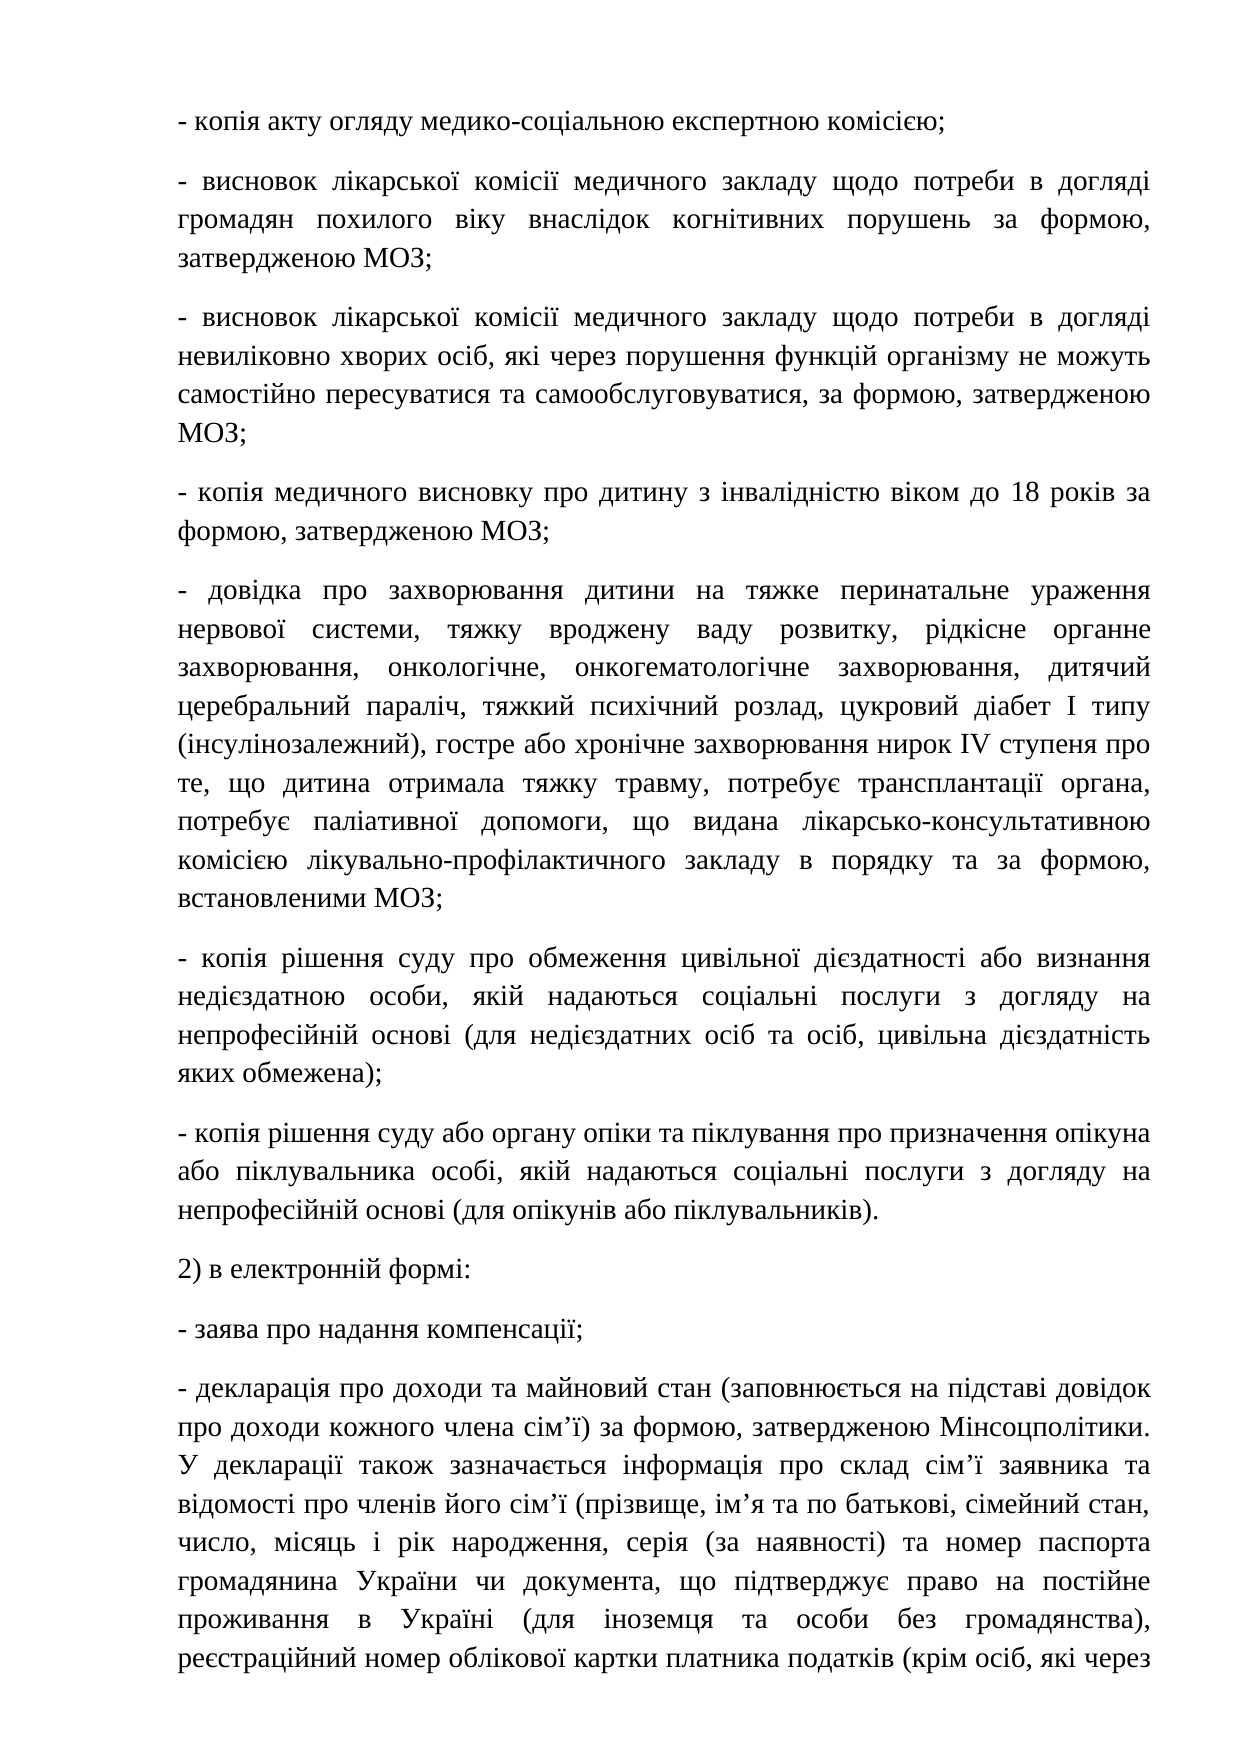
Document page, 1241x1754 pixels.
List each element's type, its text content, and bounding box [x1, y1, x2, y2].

text 2) в електронній формі: [177, 1251, 1152, 1285]
text - довідка про захворювання дитини на тяжке перинатальне ураження нервової системи, тяжку вроджену ваду розвитку, рідкісне органне захворювання, онкологічне, онкогематологічне захворювання, дитячий церебральний параліч, тяжкий психічний розлад, цукровий діабет I типу (інсулінозалежний), гостре або хронічне захворювання нирок IV ступеня про те, що дитина отримала тяжку травму, потребує трансплантації органа, потребує паліативної допомоги, що видана лікарсько-консультативною комісією лікувально-профілактичного закладу в порядку та за формою, встановленими МОЗ; [177, 572, 1152, 914]
text - копія акту огляду медико-соціальною експертною комісією; [177, 103, 1152, 137]
text - копія рішення суду або органу опіки та піклування про призначення опікуна або піклувальника особі, якій надаються соціальні послуги з догляду на непрофесійній основі (для опікунів або піклувальників). [177, 1115, 1152, 1226]
text - заява про надання компенсації; [177, 1311, 1152, 1344]
text - копія медичного висновку про дитину з інвалідністю віком до 18 років за формою, затвердженою МОЗ; [177, 474, 1152, 546]
text - висновок лікарської комісії медичного закладу щодо потреби в догляді невиліковно хворих осіб, які через порушення функцій організму не можуть самостійно пересуватися та самообслуговуватися, за формою, затвердженою МОЗ; [177, 299, 1152, 448]
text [177, 1370, 1152, 1673]
text - висновок лікарської комісії медичного закладу щодо потреби в догляді громадян похилого віку внаслідок когнітивних порушень за формою, затвердженою МОЗ; [177, 163, 1152, 273]
text - копія рішення суду про обмеження цивільної дієздатності або визнання недієздатною особи, якій надаються соціальні послуги з догляду на непрофесійній основі (для недієздатних осіб та осіб, цивільна дієздатність яких обмежена); [177, 940, 1152, 1089]
